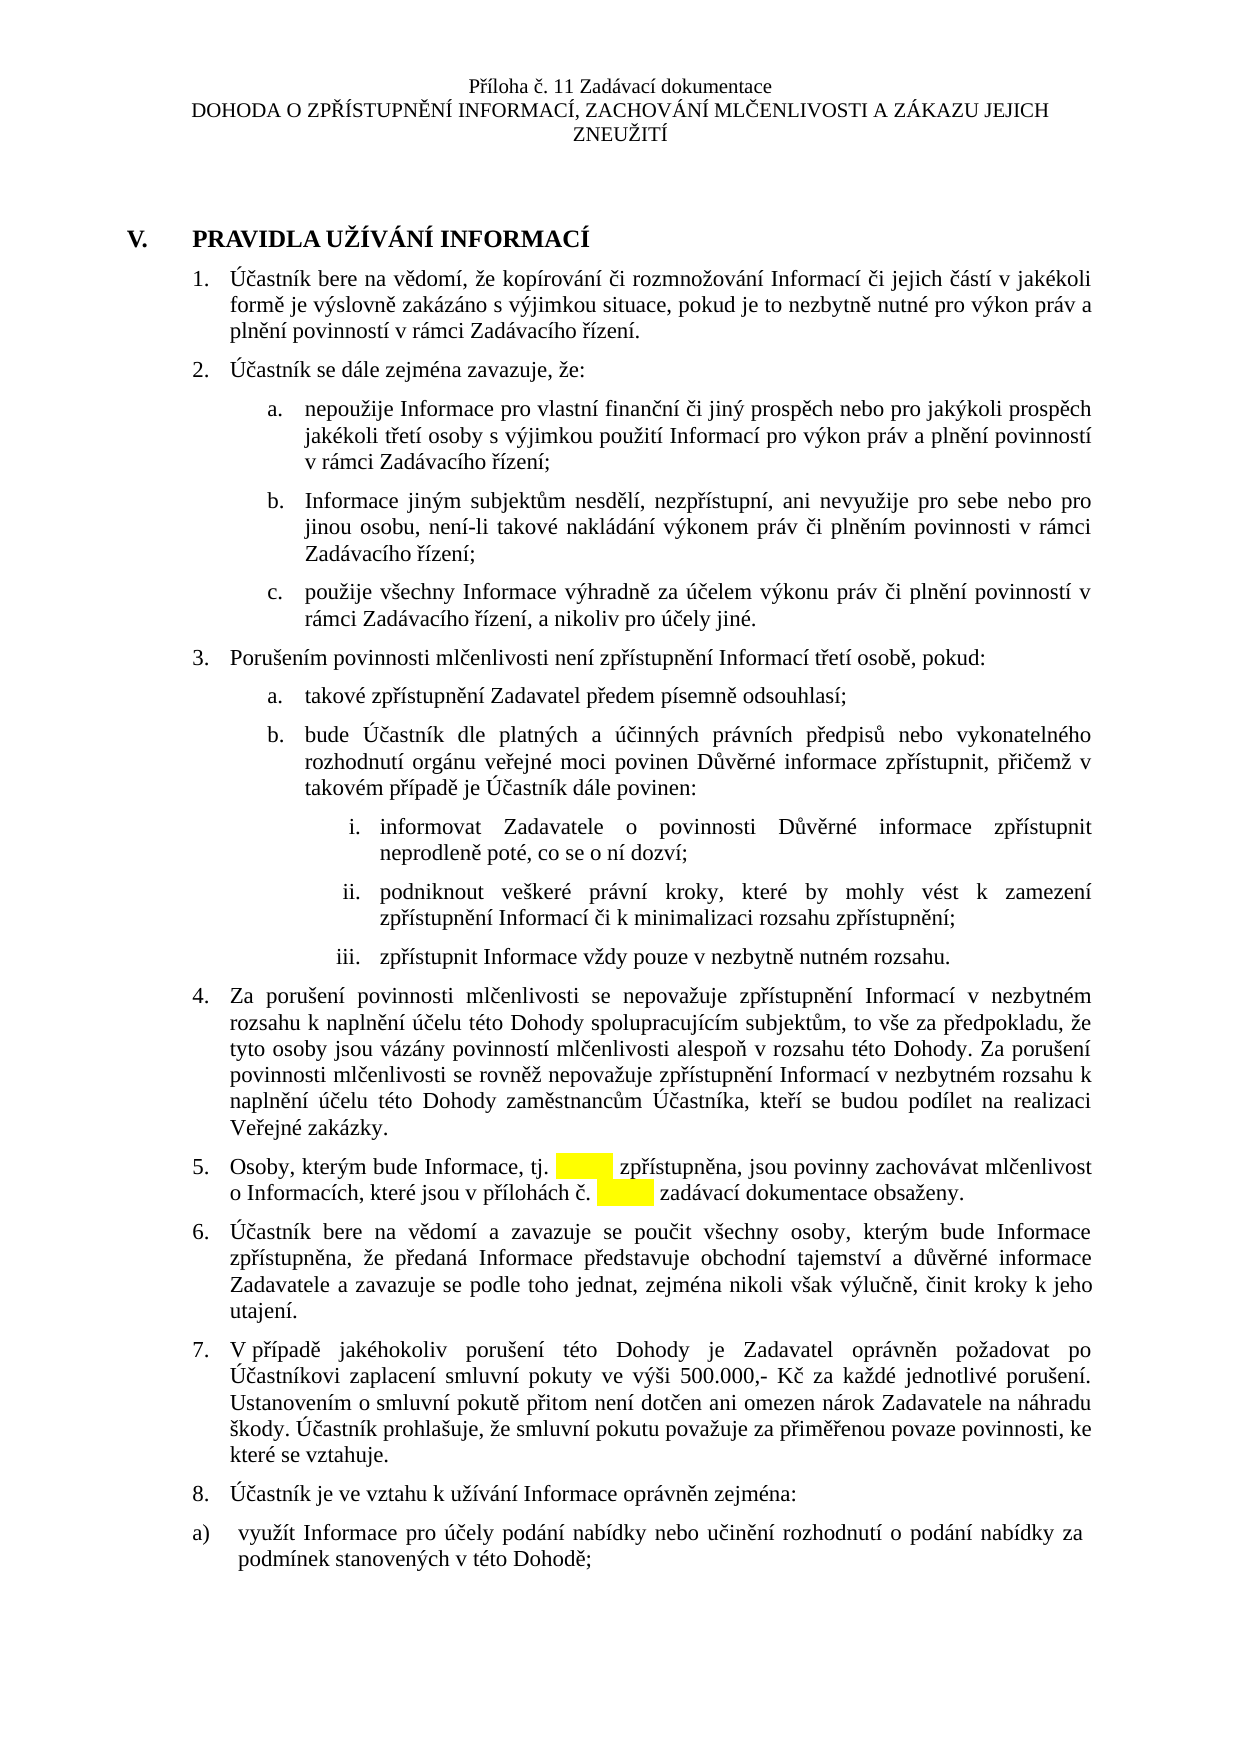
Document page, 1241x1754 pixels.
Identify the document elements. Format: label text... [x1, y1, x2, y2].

subtitle využít Informace pro účely podání nabídky nebo učinění rozhodnutí o podání nabídky za podmínek stanovených v této Dohodě; [192, 1519, 1093, 1572]
list zpřístupnit Informace vždy pouze v nezbytně nutném rozsahu. [361, 943, 1093, 970]
list podniknout veškeré právní kroky, které by mohly vést k zamezení zpřístupnění Informací či k minimalizaci rozsahu zpřístupnění; [361, 878, 1093, 931]
list Informace jiným subjektům nesdělí, nezpřístupní, ani nevyužije pro sebe nebo pro jinou osobu, není-li takové nakládání výkonem práv či plněním povinnosti v rámci Zadávacího řízení; [267, 487, 1093, 566]
list Účastník bere na vědomí a zavazuje se poučit všechny osoby, kterým bude Informace zpřístupněna, že předaná Informace představuje obchodní tajemství a důvěrné informace Zadavatele a zavazuje se podle toho jednat, zejména nikoli však výlučně, činit kroky k jeho utajení. [192, 1218, 1093, 1323]
list použije všechny Informace výhradně za účelem výkonu práv či plnění povinností v rámci Zadávacího řízení, a nikoliv pro účely jiné. [267, 578, 1093, 631]
list Porušením povinnosti mlčenlivosti není zpřístupnění Informací třetí osobě, pokud: [192, 644, 1093, 670]
list Účastník je ve vztahu k užívání Informace oprávněn zejména: [192, 1480, 1093, 1507]
list Osoby, kterým bude Informace, tj. zpřístupněna, jsou povinny zachovávat mlčenlivost o Informacích, které jsou v přílohách č. zadávací dokumentace obsaženy. [613, 1153, 1093, 1206]
list Za porušení povinnosti mlčenlivosti se nepovažuje zpřístupnění Informací v nezbytném rozsahu k naplnění účelu této Dohody spolupracujícím subjektům, to vše za předpokladu, že tyto osoby jsou vázány povinností mlčenlivosti alespoň v rozsahu této Dohody. Za porušení povinnosti mlčenlivosti se rovněž nepovažuje zpřístupnění Informací v nezbytném rozsahu k naplnění účelu této Dohody zaměstnancům Účastníka, kteří se budou podílet na realizaci Veřejné zakázky. [192, 982, 1093, 1140]
list Osoby, kterým bude Informace, tj. zpřístupněna, jsou povinny zachovávat mlčenlivost o Informacích, které jsou v přílohách č. zadávací dokumentace obsaženy. [192, 1153, 597, 1206]
list Účastník se dále zejména zavazuje, že: [192, 356, 1093, 383]
list informovat Zadavatele o povinnosti Důvěrné informace zpřístupnit neprodleně poté, co se o ní dozví; [361, 813, 1093, 866]
list bude Účastník dle platných a účinných právních předpisů nebo vykonatelného rozhodnutí orgánu veřejné moci povinen Důvěrné informace zpřístupnit, přičemž v takovém případě je Účastník dále povinen: [267, 721, 1093, 800]
subtitle Pravidla užívání Informací [148, 224, 1093, 252]
list takové zpřístupnění Zadavatel předem písemně odsouhlasí; [267, 682, 1093, 709]
list Účastník bere na vědomí, že kopírování či rozmnožování Informací či jejich částí v jakékoli formě je výslovně zakázáno s výjimkou situace, pokud je to nezbytně nutné pro výkon práv a plnění povinností v rámci Zadávacího řízení. [192, 265, 1093, 344]
list V případě jakéhokoliv porušení této Dohody je Zadavatel oprávněn požadovat po Účastníkovi zaplacení smluvní pokuty ve výši 500.000,- Kč za každé jednotlivé porušení. Ustanovením o smluvní pokutě přitom není dotčen ani omezen nárok Zadavatele na náhradu škody. Účastník prohlašuje, že smluvní pokutu považuje za přiměřenou povaze povinnosti, ke které se vztahuje. [192, 1336, 1093, 1468]
list nepoužije Informace pro vlastní finanční či jiný prospěch nebo pro jakýkoli prospěch jakékoli třetí osoby s výjimkou použití Informací pro výkon práv a plnění povinností v rámci Zadávacího řízení; [267, 395, 1093, 474]
